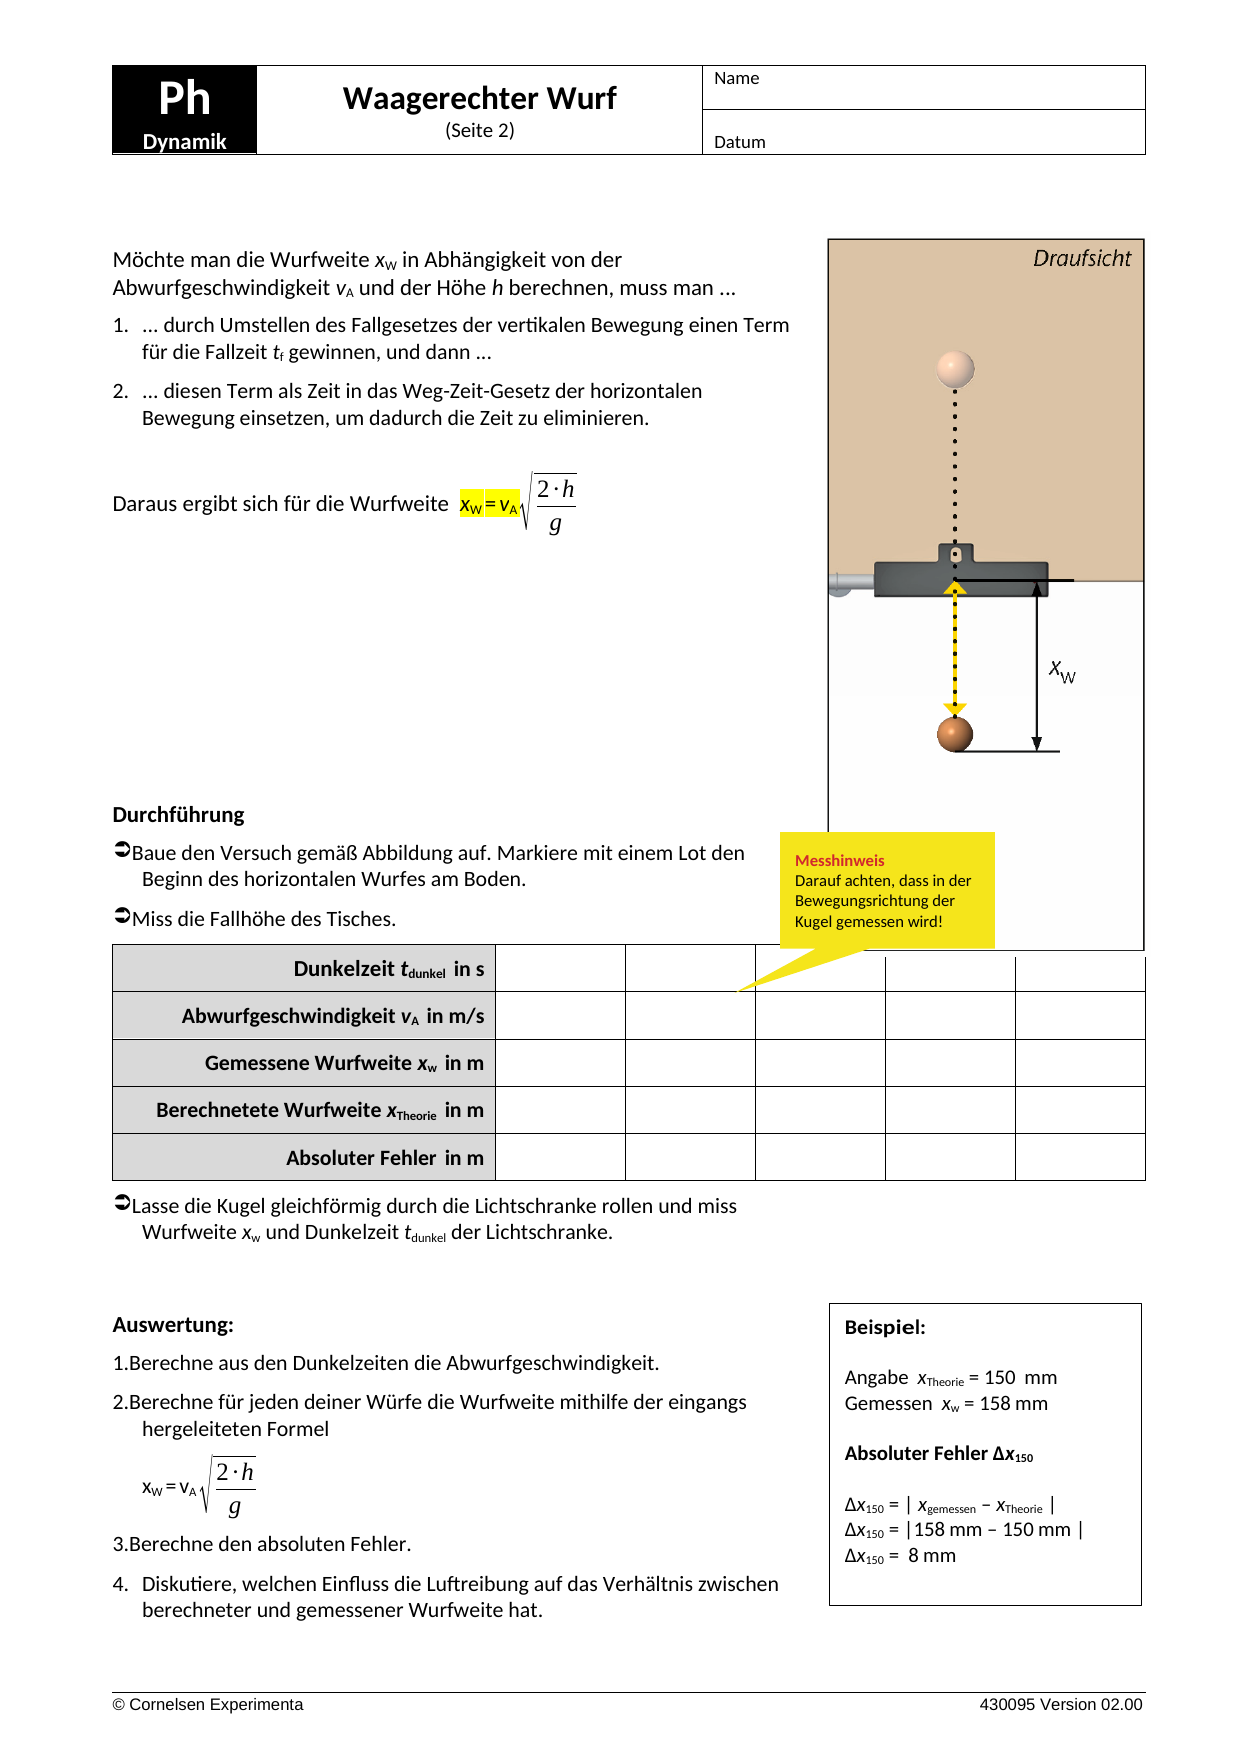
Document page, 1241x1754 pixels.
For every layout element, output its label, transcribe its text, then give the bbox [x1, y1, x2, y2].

table_cell [626, 1040, 755, 1086]
table_header [886, 957, 1015, 991]
list Berechne aus den Dunkelzeiten die Abwurfgeschwindigkeit. [112, 1349, 791, 1376]
text Durchführung [112, 800, 823, 828]
list Berechne den absoluten Fehler. [112, 1531, 791, 1557]
text ... diesen Term als Zeit in das Weg-Zeit-Gesetz der horizontalen Bewegung einsetzen, um dadurch die Zeit zu eliminieren. [112, 377, 791, 431]
table_cell [886, 1087, 1015, 1133]
list xW = vA [127, 1454, 791, 1518]
table_cell [496, 1087, 625, 1133]
table_header [1016, 957, 1145, 991]
text Lasse die Kugel gleichförmig durch die Lichtschranke rollen und miss Wurfweite xw und Dunkelzeit tdunkel der Lichtschranke. [112, 1192, 791, 1245]
table_cell Berechnetete Wurfweite xTheorie in m [113, 1087, 495, 1133]
text Auswertung: [112, 1311, 829, 1339]
table_cell [1016, 1134, 1145, 1180]
table_header [756, 945, 813, 980]
text Baue den Versuch gemäß Abbildung auf. Markiere mit einem Lot den Beginn des horizontalen Wurfes am Boden. [112, 839, 780, 892]
text Möchte man die Wurfweite xW in Abhängigkeit von der Abwurfgeschwindigkeit vA und der Höhe h berechnen, muss man ... [112, 245, 821, 301]
table_cell [1016, 1087, 1145, 1133]
table_header [496, 945, 625, 991]
text ... durch Umstellen des Fallgesetzes der vertikalen Bewegung einen Term für die Fallzeit tf gewinnen, und dann ... [112, 312, 791, 365]
table_cell [886, 1040, 1015, 1086]
table_cell [626, 1134, 755, 1180]
table_cell Gemessene Wurfweite xw in m [113, 1040, 495, 1086]
table_cell [626, 1087, 755, 1133]
picture [823, 231, 1151, 957]
table_cell [756, 1040, 885, 1086]
table_cell [756, 1134, 885, 1180]
table_cell [756, 992, 885, 1038]
table_cell Absoluter Fehler in m [113, 1134, 495, 1180]
text Daraus ergibt sich für die Wurfweite xW = vA [112, 471, 823, 535]
table_cell [756, 1087, 885, 1133]
table_cell [496, 992, 625, 1038]
table_cell [496, 1040, 625, 1086]
table_header Dunkelzeit tdunkel in s [113, 945, 495, 991]
text Miss die Fallhöhe des Tisches. [112, 905, 780, 931]
text Diskutiere, welchen Einfluss die Luftreibung auf das Verhältnis zwischen berechneter und gemessener Wurfweite hat. [112, 1570, 791, 1623]
table_cell [886, 992, 1015, 1038]
table_header [626, 945, 755, 991]
table_cell [1016, 1040, 1145, 1086]
list Berechne für jeden deiner Würfe die Wurfweite mithilfe der eingangs hergeleiteten Formel [112, 1388, 791, 1442]
table_cell [626, 992, 755, 1038]
table_cell Abwurfgeschwindigkeit vA in m/s [113, 992, 495, 1038]
table_cell [886, 1134, 1015, 1180]
table_cell [496, 1134, 625, 1180]
table_header [756, 957, 885, 991]
table_cell [1016, 992, 1145, 1038]
